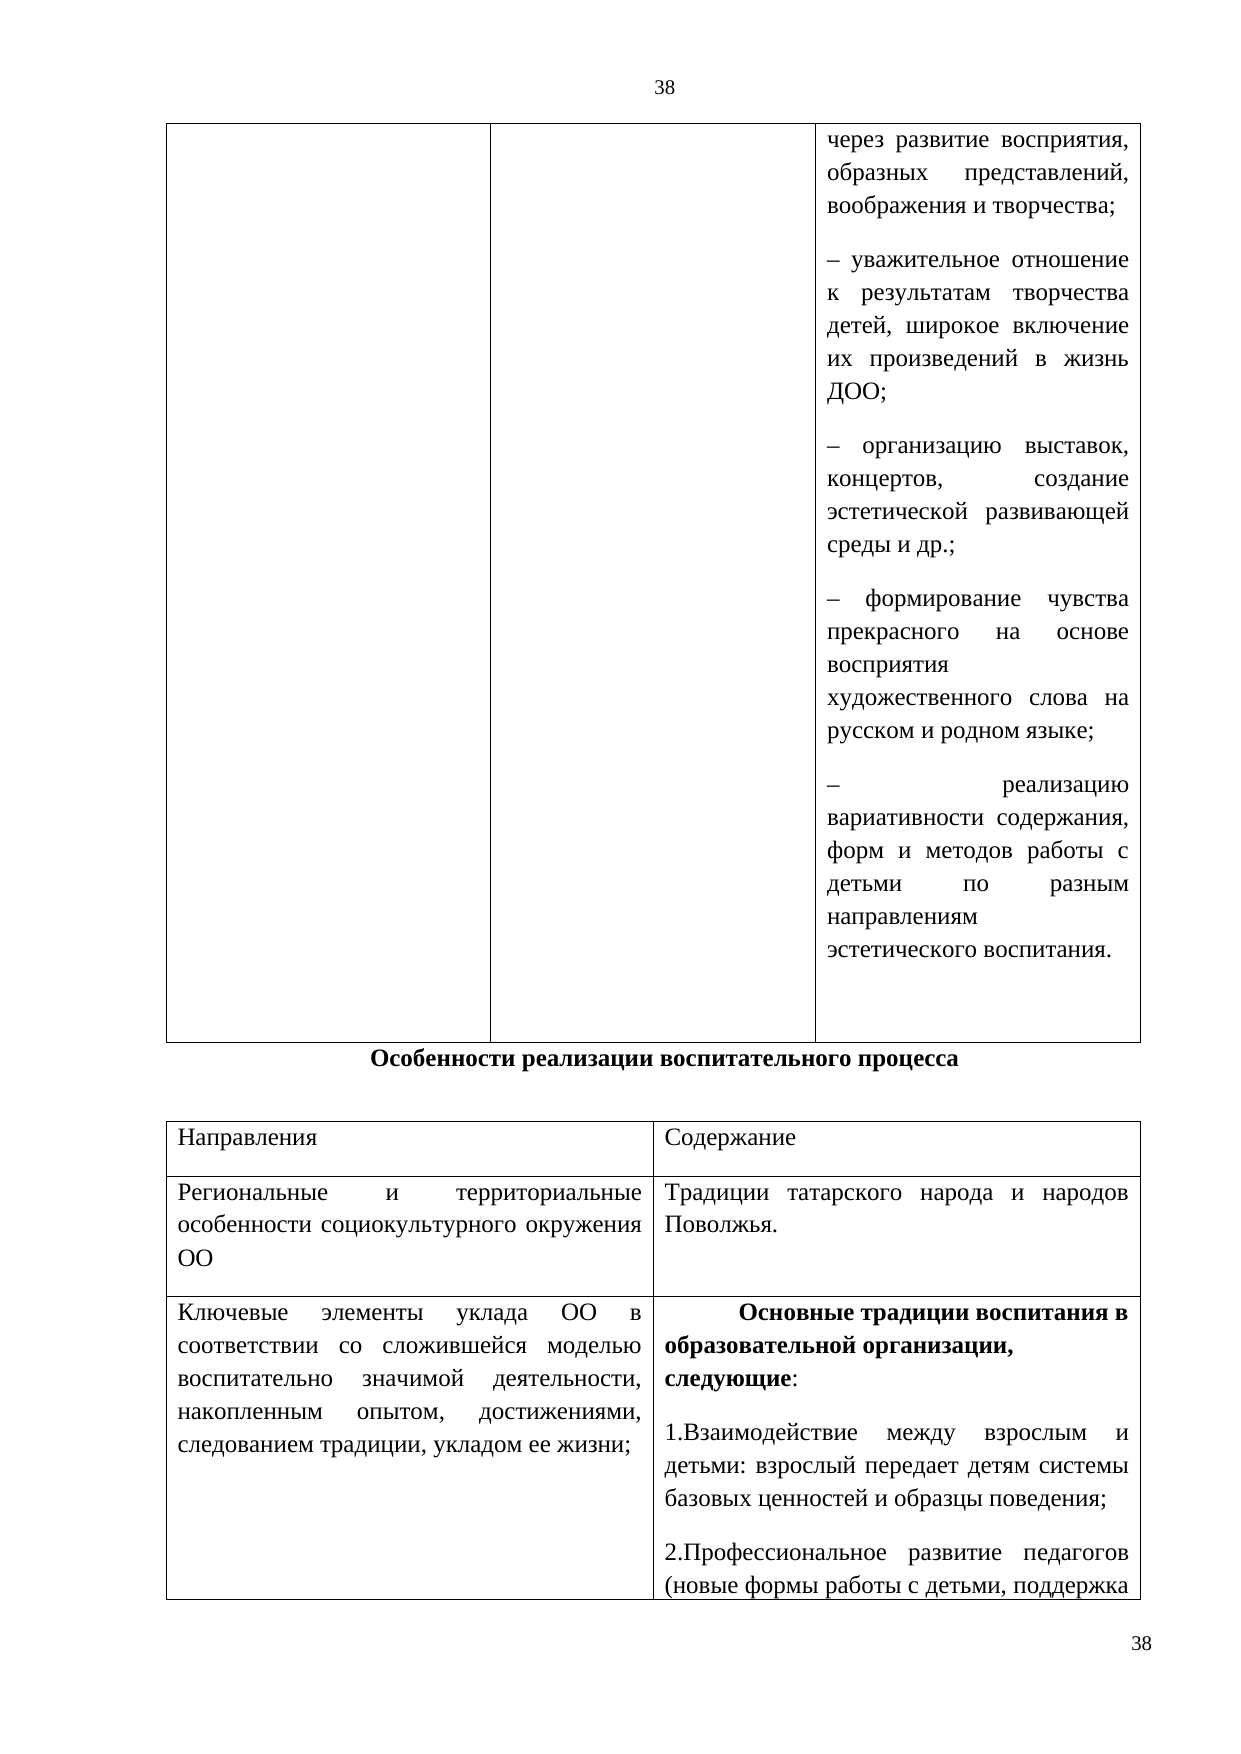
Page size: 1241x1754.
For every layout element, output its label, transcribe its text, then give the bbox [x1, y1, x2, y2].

table_header Содержание [654, 1122, 1140, 1176]
table_cell Региональные и территориальные особенности социокультурного окружения ОО [167, 1177, 653, 1296]
table_cell Традиции татарского народа и народов Поволжья. [654, 1177, 1140, 1296]
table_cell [491, 124, 815, 1042]
table_header Направления [167, 1122, 653, 1176]
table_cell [167, 124, 490, 1042]
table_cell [816, 124, 1140, 1042]
text Особенности реализации воспитательного процесса [177, 1043, 1152, 1071]
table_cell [167, 1297, 653, 1599]
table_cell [654, 1297, 1140, 1599]
